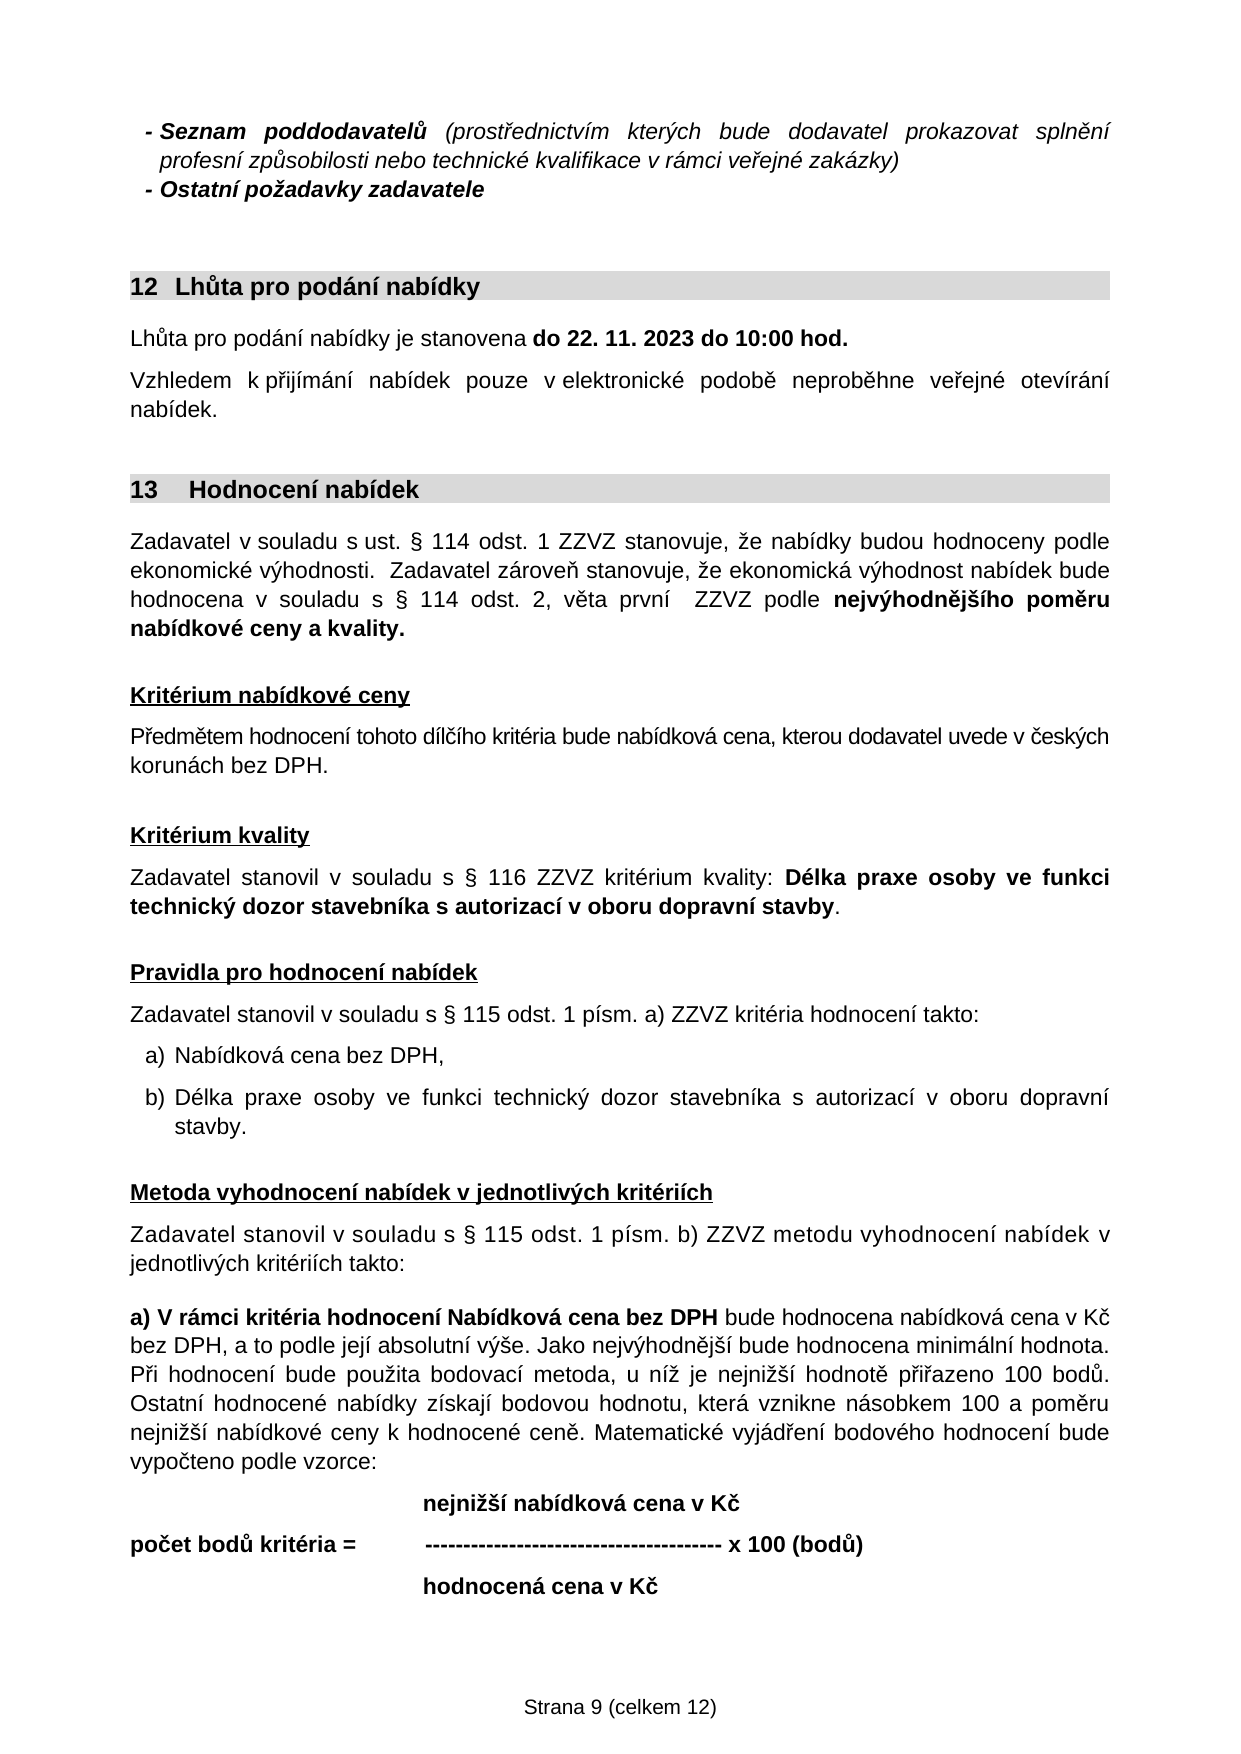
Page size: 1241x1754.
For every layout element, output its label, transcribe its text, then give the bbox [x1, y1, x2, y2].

list Ostatní požadavky zadavatele [145, 176, 1110, 202]
text Zadavatel stanovil v souladu s § 116 ZZVZ kritérium kvality: Délka praxe osoby ve funkci technický dozor stavebníka s autorizací v oboru dopravní stavby. [130, 864, 1110, 919]
text Pravidla pro hodnocení nabídek [130, 959, 1110, 986]
list Seznam poddodavatelů (prostřednictvím kterých bude dodavatel prokazovat splnění profesní způsobilosti nebo technické kvalifikace v rámci veřejné zakázky) [145, 118, 1110, 173]
text Metoda vyhodnocení nabídek v jednotlivých kritériích [130, 1179, 1110, 1206]
text Zadavatel stanovil v souladu s § 115 odst. 1 písm. b) ZZVZ metodu vyhodnocení nabídek v jednotlivých kritériích takto: [130, 1221, 1110, 1276]
text Kritérium kvality [130, 822, 1110, 849]
subtitle Lhůta pro podání nabídky [130, 271, 1110, 300]
text Vzhledem k přijímání nabídek pouze v elektronické podobě neproběhne veřejné otevírání nabídek. [130, 367, 1110, 422]
text počet bodů kritéria = --------------------------------------- x 100 (bodů) [130, 1531, 1110, 1558]
subtitle Hodnocení nabídek [130, 474, 1110, 503]
text Zadavatel v souladu s ust. § 114 odst. 1 ZZVZ stanovuje, že nabídky budou hodnoceny podle ekonomické výhodnosti. Zadavatel zároveň stanovuje, že ekonomická výhodnost nabídek bude hodnocena v souladu s § 114 odst. 2, věta první ZZVZ podle nejvýhodnějšího poměru nabídkové ceny a kvality. [130, 528, 1110, 642]
text Předmětem hodnocení tohoto dílčího kritéria bude nabídková cena, kterou dodavatel uvede v českých korunách bez DPH. [130, 723, 1110, 778]
text nejnižší nabídková cena v Kč [130, 1490, 1110, 1516]
text b) Délka praxe osoby ve funkci technický dozor stavebníka s autorizací v oboru dopravní stavby. [145, 1084, 1110, 1139]
text hodnocená cena v Kč [130, 1573, 1110, 1599]
text Lhůta pro podání nabídky je stanovena do 22. 11. 2023 do 10:00 hod. [130, 325, 1110, 352]
text a) V rámci kritéria hodnocení Nabídková cena bez DPH bude hodnocena nabídková cena v Kč bez DPH, a to podle její absolutní výše. Jako nejvýhodnější bude hodnocena minimální hodnota. Při hodnocení bude použita bodovací metoda, u níž je nejnižší hodnotě přiřazeno 100 bodů. Ostatní hodnocené nabídky získají bodovou hodnotu, která vznikne násobkem 100 a poměru nejnižší nabídkové ceny k hodnocené ceně. Matematické vyjádření bodového hodnocení bude vypočteno podle vzorce: [130, 1303, 1110, 1475]
text Zadavatel stanovil v souladu s § 115 odst. 1 písm. a) ZZVZ kritéria hodnocení takto: [130, 1001, 1110, 1027]
text a) Nabídková cena bez DPH, [145, 1042, 1110, 1069]
text Kritérium nabídkové ceny [130, 682, 1110, 708]
